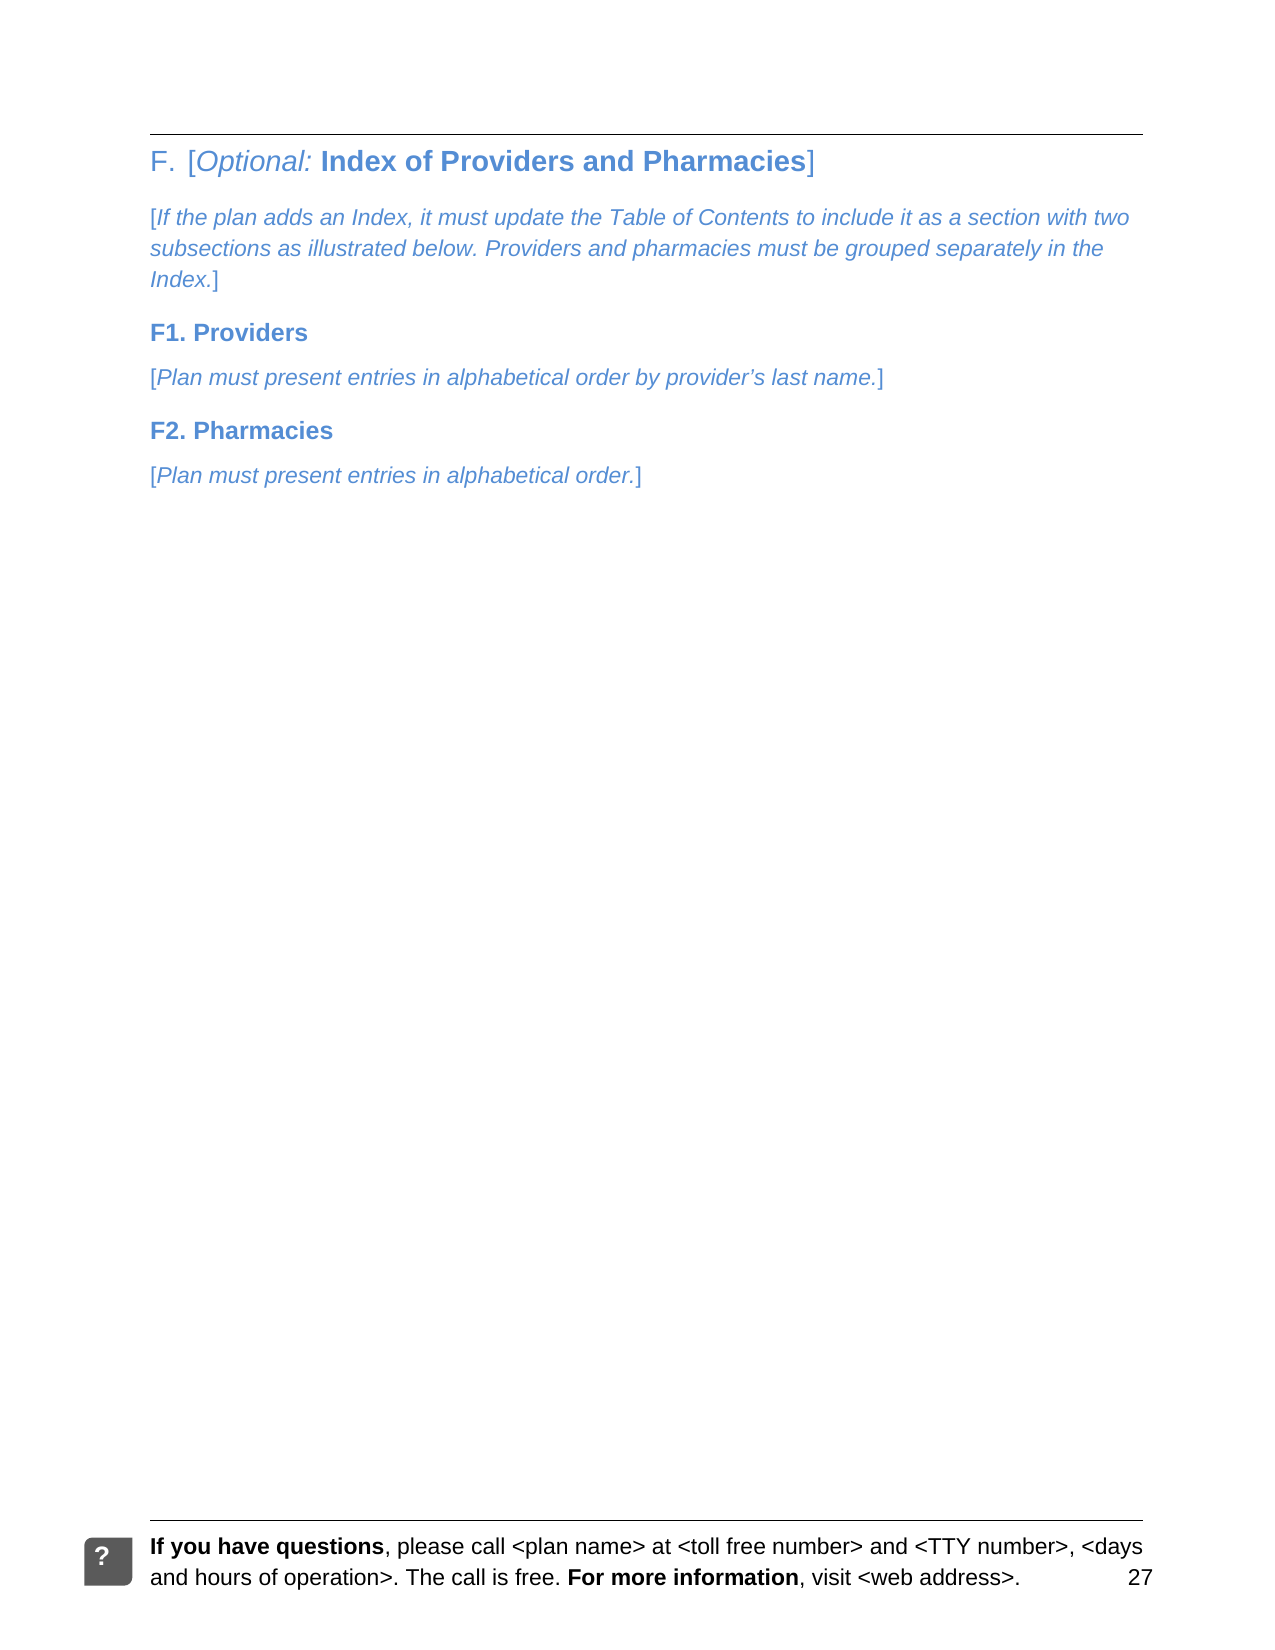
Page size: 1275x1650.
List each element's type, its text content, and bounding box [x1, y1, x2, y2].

text [Plan must present entries in alphabetical order.] [150, 458, 1143, 489]
subtitle F2. Pharmacies [150, 412, 1068, 446]
subtitle F1. Providers [150, 314, 1068, 348]
text [If the plan adds an Index, it must update the Table of Contents to include it as a section with two subsections as illustrated below. Providers and pharmacies must be grouped separately in the Index.] [150, 200, 1143, 294]
subtitle [Optional: Index of Providers and Pharmacies] [150, 135, 1143, 179]
text [Plan must present entries in alphabetical order by provider’s last name.] [150, 360, 1143, 392]
